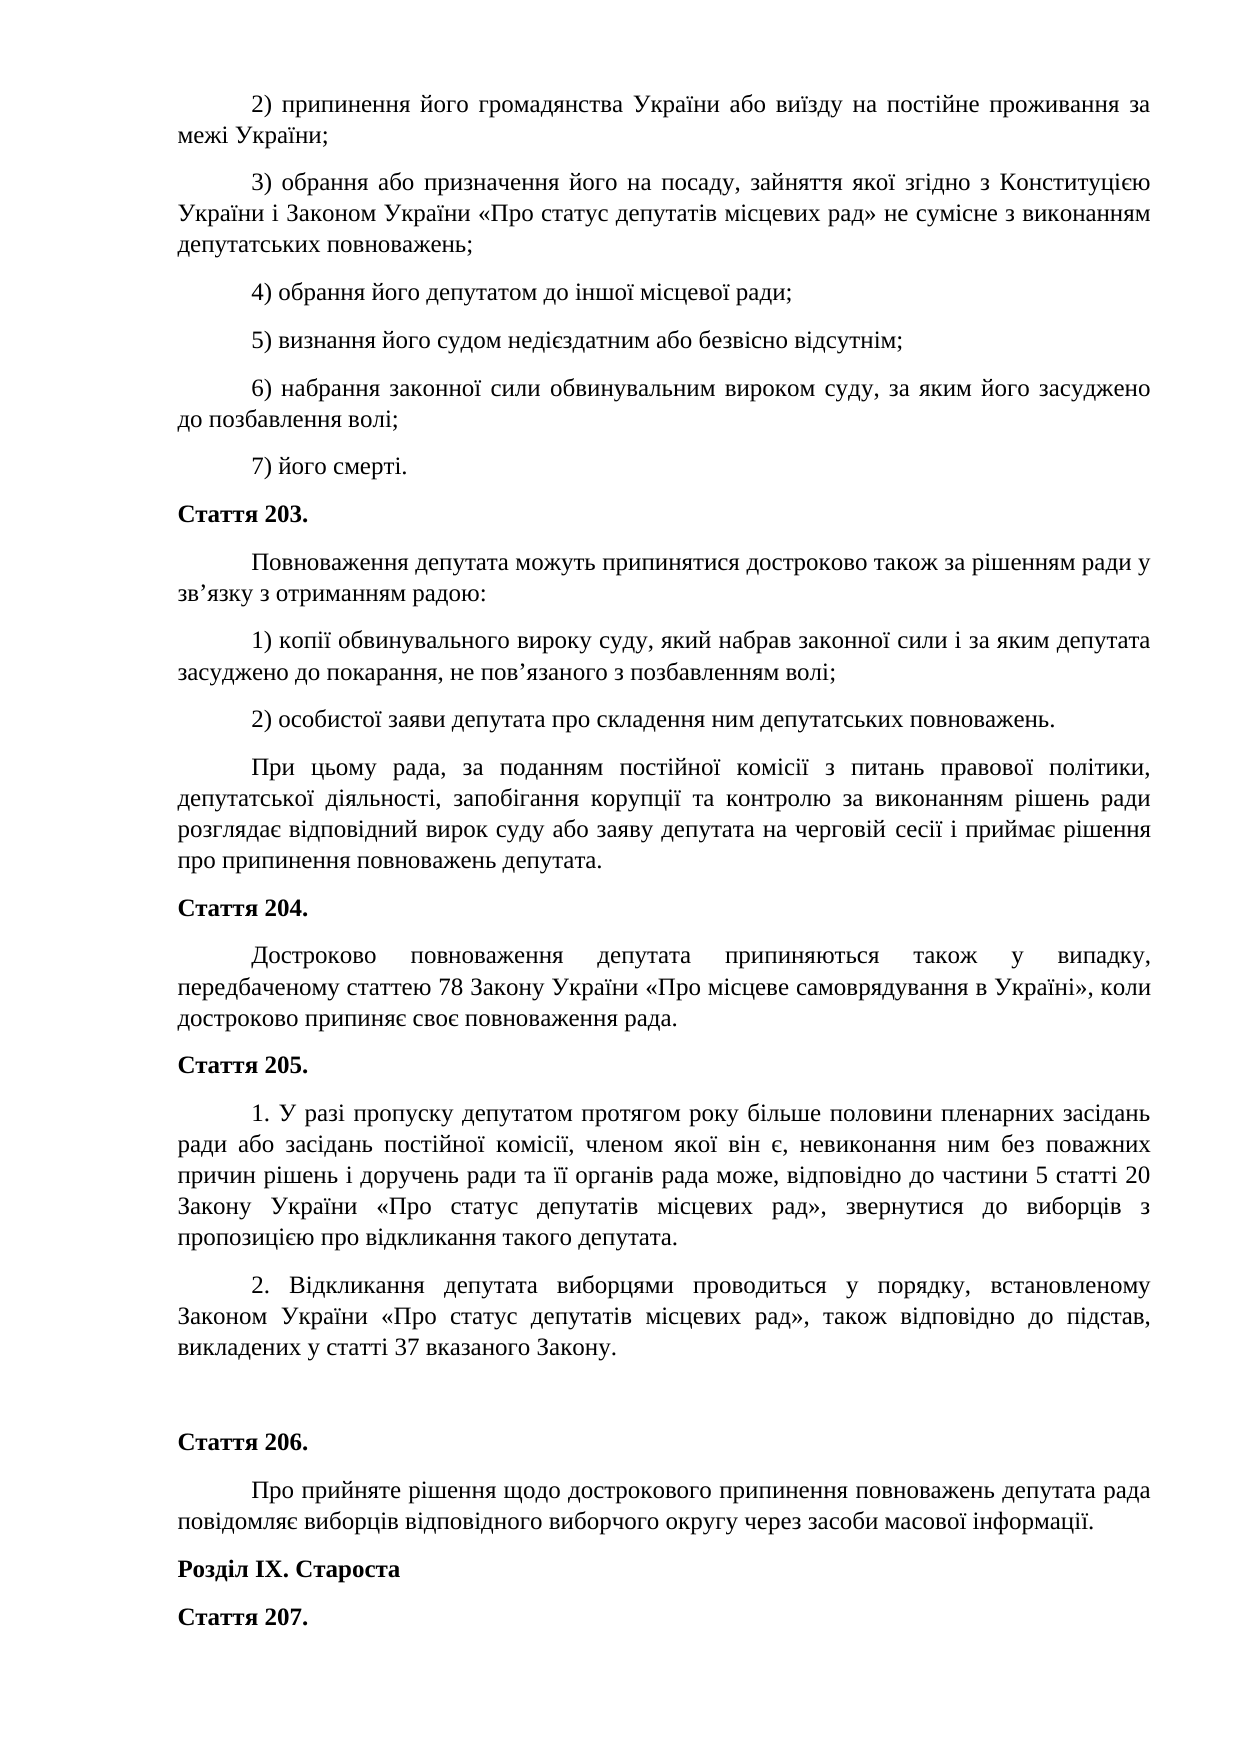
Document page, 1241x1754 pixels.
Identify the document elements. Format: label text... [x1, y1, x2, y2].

text Повноваження депутата можуть припинятися достроково також за рішенням ради у зв’язку з отриманням радою: [177, 547, 1152, 607]
text Розділ IX. Староста [177, 1554, 1152, 1583]
text 2) особистої заяви депутата про складення ним депутатських повноважень. [177, 704, 1152, 733]
text Про прийняте рішення щодо дострокового припинення повноважень депутата рада повідомляє виборців відповідного виборчого округу через засоби масової інформації. [177, 1475, 1152, 1535]
text 2. Відкликання депутата виборцями проводиться у порядку, встановленому Законом України «Про статус депутатів місцевих рад», також відповідно до підстав, викладених у статті 37 вказаного Закону. [177, 1270, 1152, 1361]
text Стаття 207. [177, 1602, 1152, 1630]
text Стаття 203. [177, 499, 1152, 528]
text 3) обрання або призначення його на посаду, зайняття якої згідно з Конституцією України і Законом України «Про статус депутатів місцевих рад» не сумісне з виконанням депутатських повноважень; [177, 167, 1152, 258]
text 5) визнання його судом недієздатним або безвісно відсутнім; [177, 325, 1152, 354]
text 2) припинення його громадянства України або виїзду на постійне проживання за межі України; [177, 89, 1152, 148]
text При цьому рада, за поданням постійної комісії з питань правової політики, депутатської діяльності, запобігання корупції та контролю за виконанням рішень ради розглядає відповідний вирок суду або заяву депутата на черговій сесії і приймає рішення про припинення повноважень депутата. [177, 752, 1152, 874]
text Стаття 206. [177, 1427, 1152, 1456]
text Достроково повноваження депутата припиняються також у випадку, передбаченому статтею 78 Закону України «Про місцеве самоврядування в Україні», коли достроково припиняє своє повноваження рада. [177, 941, 1152, 1031]
text 4) обрання його депутатом до іншої місцевої ради; [177, 277, 1152, 306]
text 6) набрання законної сили обвинувальним вироком суду, за яким його засуджено до позбавлення волі; [177, 373, 1152, 432]
text 1) копії обвинувального вироку суду, який набрав законної сили і за яким депутата засуджено до покарання, не пов’язаного з позбавленням волі; [177, 626, 1152, 685]
text 1. У разі пропуску депутатом протягом року більше половини пленарних засідань ради або засідань постійної комісії, членом якої він є, невиконання ним без поважних причин рішень і доручень ради та її органів рада може, відповідно до частини 5 статті 20 Закону України «Про статус депутатів місцевих рад», звернутися до виборців з пропозицією про відкликання такого депутата. [177, 1098, 1152, 1251]
text 7) його смерті. [177, 451, 1152, 480]
text Стаття 205. [177, 1050, 1152, 1079]
text Стаття 204. [177, 893, 1152, 922]
